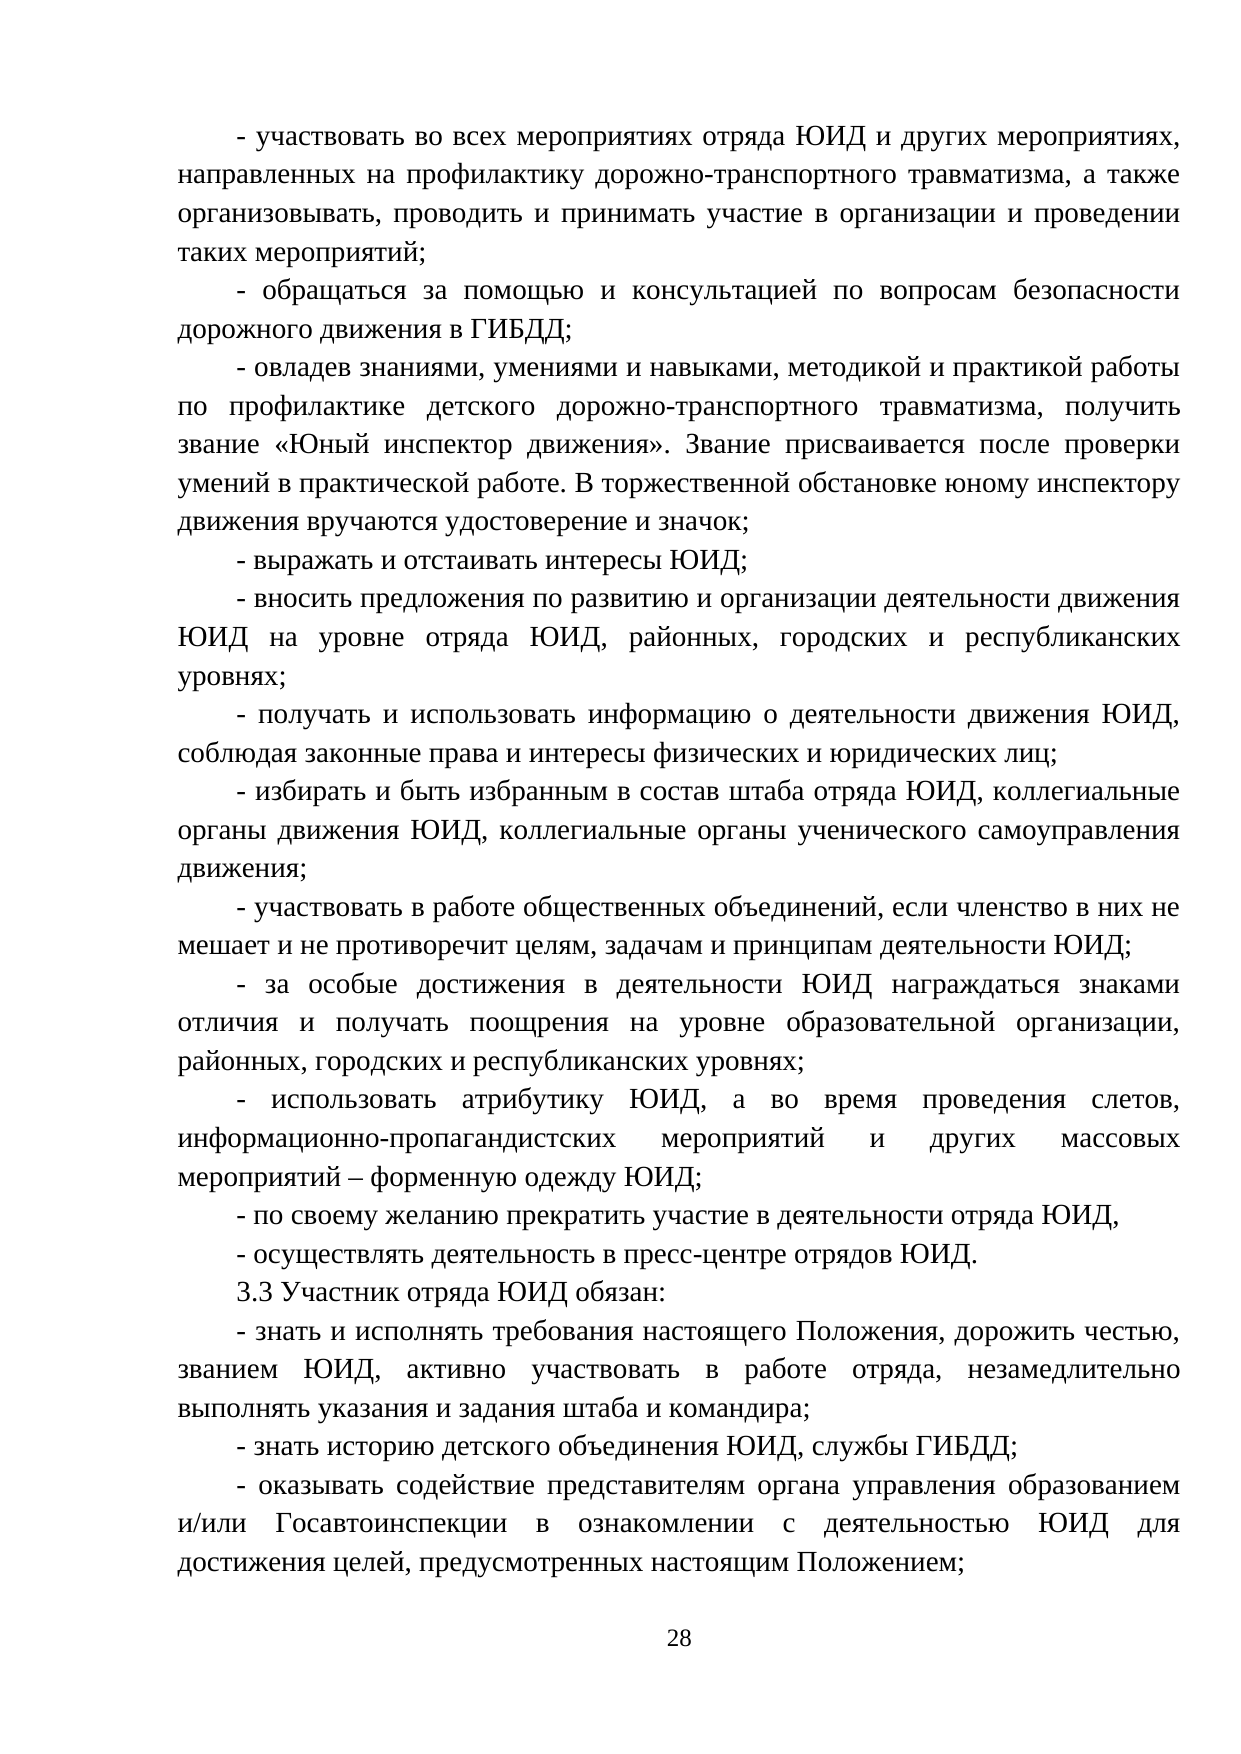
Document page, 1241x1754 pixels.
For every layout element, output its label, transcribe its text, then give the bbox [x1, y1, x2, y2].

text - по своему желанию прекратить участие в деятельности отряда ЮИД, [177, 1197, 1181, 1231]
text - за особые достижения в деятельности ЮИД награждаться знаками отличия и получать поощрения на уровне образовательной организации, районных, городских и республиканских уровнях; [177, 966, 1181, 1077]
text - знать историю детского объединения ЮИД, службы ГИБДД; [177, 1428, 1181, 1462]
text - избирать и быть избранным в состав штаба отряда ЮИД, коллегиальные органы движения ЮИД, коллегиальные органы ученического самоуправления движения; [177, 773, 1181, 884]
text 3.3 Участник отряда ЮИД обязан: [177, 1274, 1181, 1308]
text - вносить предложения по развитию и организации деятельности движения ЮИД на уровне отряда ЮИД, районных, городских и республиканских уровнях; [177, 581, 1181, 691]
text - знать и исполнять требования настоящего Положения, дорожить честью, званием ЮИД, активно участвовать в работе отряда, незамедлительно выполнять указания и задания штаба и командира; [177, 1313, 1181, 1423]
text - осуществлять деятельность в пресс-центре отрядов ЮИД. [177, 1236, 1181, 1269]
text - использовать атрибутику ЮИД, а во время проведения слетов, информационно-пропагандистских мероприятий и других массовых мероприятий – форменную одежду ЮИД; [177, 1082, 1181, 1192]
text - участвовать в работе общественных объединений, если членство в них не мешает и не противоречит целям, задачам и принципам деятельности ЮИД; [177, 889, 1181, 961]
text - овладев знаниями, умениями и навыками, методикой и практикой работы по профилактике детского дорожно-транспортного травматизма, получить звание «Юный инспектор движения». Звание присваивается после проверки умений в практической работе. В торжественной обстановке юному инспектору движения вручаются удостоверение и значок; [177, 349, 1181, 537]
text - обращаться за помощью и консультацией по вопросам безопасности дорожного движения в ГИБДД; [177, 272, 1181, 344]
text - оказывать содействие представителям органа управления образованием и/или Госавтоинспекции в ознакомлении с деятельностью ЮИД для достижения целей, предусмотренных настоящим Положением; [177, 1467, 1181, 1578]
text - получать и использовать информацию о деятельности движения ЮИД, соблюдая законные права и интересы физических и юридических лиц; [177, 696, 1181, 768]
text - выражать и отстаивать интересы ЮИД; [177, 542, 1181, 576]
text - участвовать во всех мероприятиях отряда ЮИД и других мероприятиях, направленных на профилактику дорожно-транспортного травматизма, а также организовывать, проводить и принимать участие в организации и проведении таких мероприятий; [177, 118, 1181, 267]
